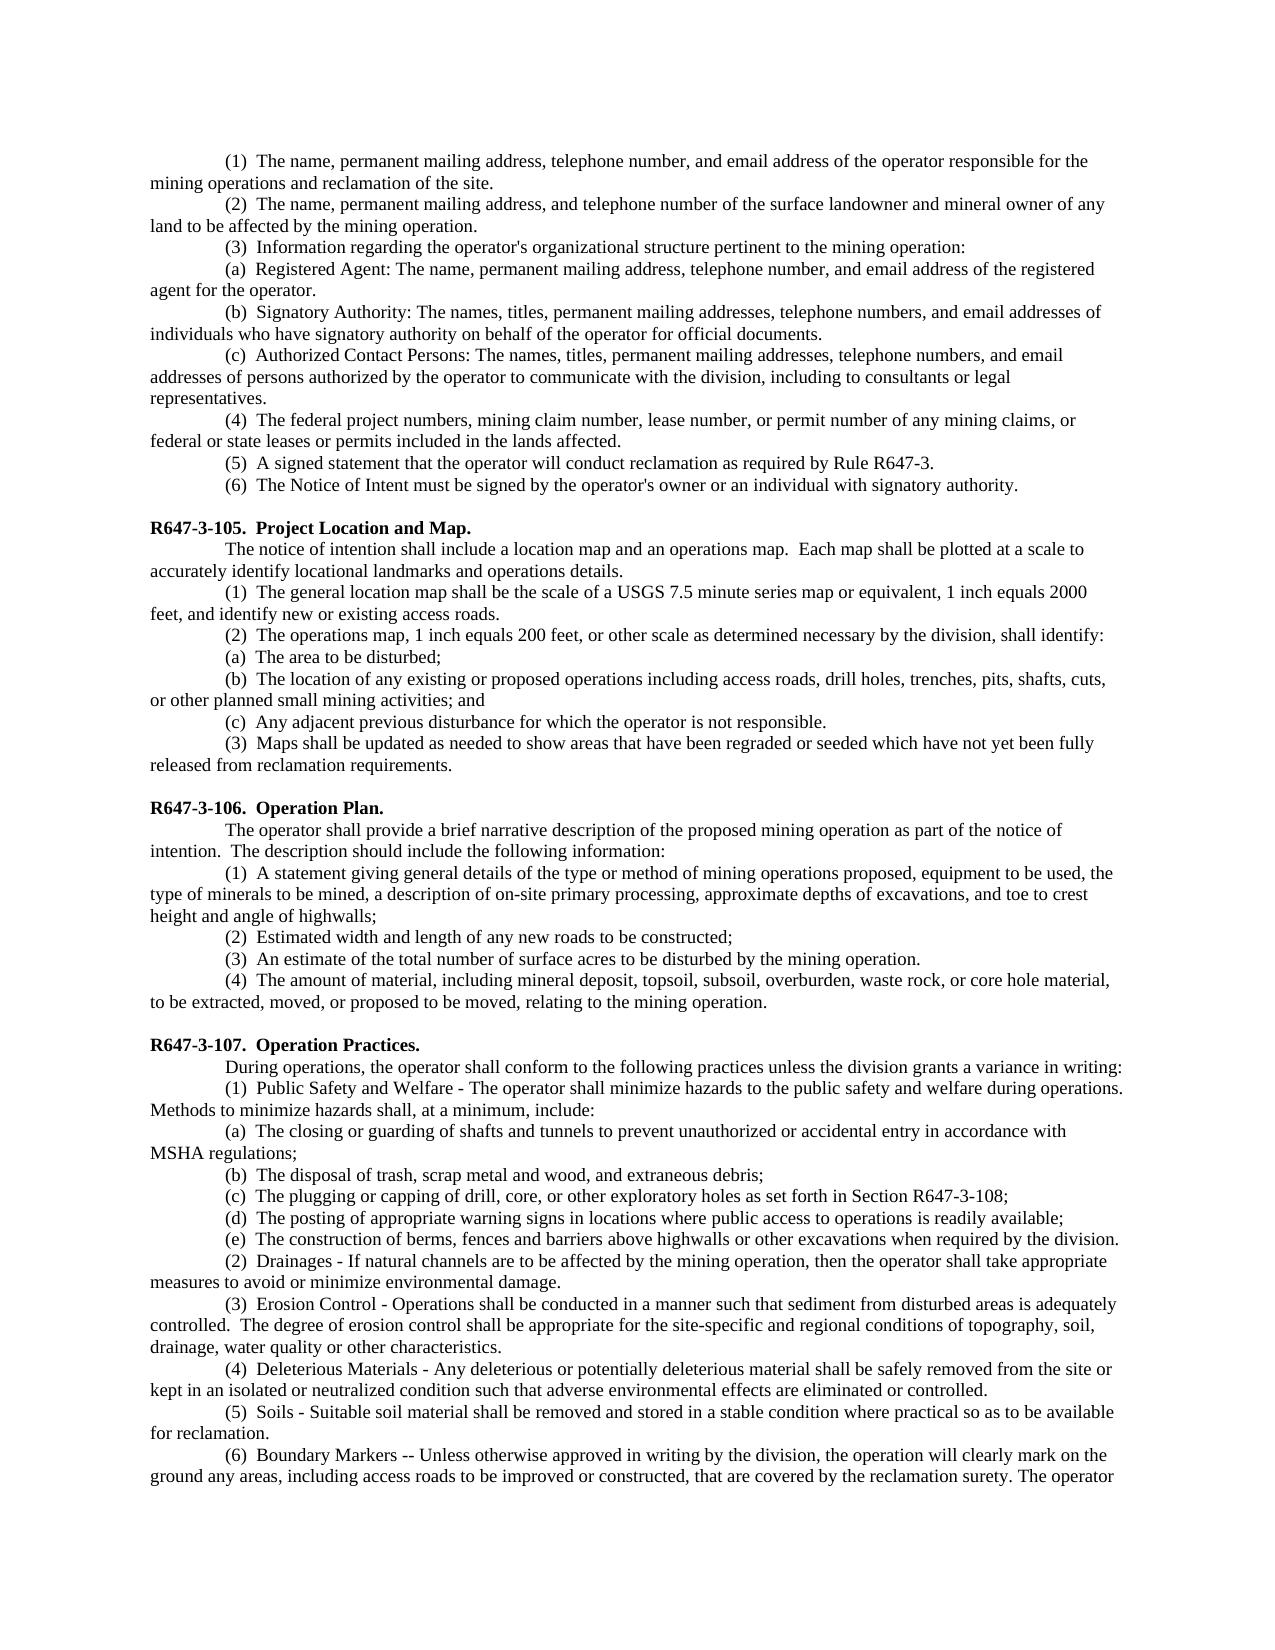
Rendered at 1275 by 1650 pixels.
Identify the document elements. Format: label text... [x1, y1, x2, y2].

text (3) An estimate of the total number of surface acres to be disturbed by the mining operation. [150, 948, 1125, 969]
text (b) Signatory Authority: The names, titles, permanent mailing addresses, telephone numbers, and email addresses of individuals who have signatory authority on behalf of the operator for official documents. [150, 301, 1125, 344]
text (5) Soils - Suitable soil material shall be removed and stored in a stable condition where practical so as to be available for reclamation. [150, 1401, 1125, 1444]
text (c) Authorized Contact Persons: The names, titles, permanent mailing addresses, telephone numbers, and email addresses of persons authorized by the operator to communicate with the division, including to consultants or legal representatives. [150, 344, 1125, 409]
text (3) Information regarding the operator's organizational structure pertinent to the mining operation: [150, 236, 1125, 258]
text During operations, the operator shall conform to the following practices unless the division grants a variance in writing: [150, 1056, 1125, 1077]
text (2) Drainages - If natural channels are to be affected by the mining operation, then the operator shall take appropriate measures to avoid or minimize environmental damage. [150, 1250, 1125, 1293]
text (2) The name, permanent mailing address, and telephone number of the surface landowner and mineral owner of any land to be affected by the mining operation. [150, 193, 1125, 236]
text The notice of intention shall include a location map and an operations map. Each map shall be plotted at a scale to accurately identify locational landmarks and operations details. [150, 538, 1125, 581]
text (b) The disposal of trash, scrap metal and wood, and extraneous debris; [150, 1163, 1125, 1185]
text (c) Any adjacent previous disturbance for which the operator is not responsible. [150, 711, 1125, 732]
text (3) Erosion Control - Operations shall be conducted in a manner such that sediment from disturbed areas is adequately controlled. The degree of erosion control shall be appropriate for the site-specific and regional conditions of topography, soil, drainage, water quality or other characteristics. [150, 1293, 1125, 1357]
text (1) A statement giving general details of the type or method of mining operations proposed, equipment to be used, the type of minerals to be mined, a description of on-site primary processing, approximate depths of excavations, and toe to crest height and angle of highwalls; [150, 862, 1125, 926]
text (a) Registered Agent: The name, permanent mailing address, telephone number, and email address of the registered agent for the operator. [150, 258, 1125, 301]
text (4) The amount of material, including mineral deposit, topsoil, subsoil, overburden, waste rock, or core hole material, to be extracted, moved, or proposed to be moved, relating to the mining operation. [150, 969, 1125, 1012]
text (a) The closing or guarding of shafts and tunnels to prevent unauthorized or accidental entry in accordance with MSHA regulations; [150, 1120, 1125, 1163]
text (4) Deleterious Materials - Any deleterious or potentially deleterious material shall be safely removed from the site or kept in an isolated or neutralized condition such that adverse environmental effects are eliminated or controlled. [150, 1357, 1125, 1401]
text (2) Estimated width and length of any new roads to be constructed; [150, 926, 1125, 948]
text (6) The Notice of Intent must be signed by the operator's owner or an individual with signatory authority. [150, 473, 1125, 495]
text (1) The general location map shall be the scale of a USGS 7.5 minute series map or equivalent, 1 inch equals 2000 feet, and identify new or existing access roads. [150, 581, 1125, 624]
text (5) A signed statement that the operator will conduct reclamation as required by Rule R647-3. [150, 452, 1125, 473]
text (3) Maps shall be updated as needed to show areas that have been regraded or seeded which have not yet been fully released from reclamation requirements. [150, 732, 1125, 775]
text (b) The location of any existing or proposed operations including access roads, drill holes, trenches, pits, shafts, cuts, or other planned small mining activities; and [150, 667, 1125, 711]
text (e) The construction of berms, fences and barriers above highwalls or other excavations when required by the division. [150, 1228, 1125, 1250]
text (4) The federal project numbers, mining claim number, lease number, or permit number of any mining claims, or federal or state leases or permits included in the lands affected. [150, 409, 1125, 452]
text (c) The plugging or capping of drill, core, or other exploratory holes as set forth in Section R647-3-108; [150, 1185, 1125, 1207]
text The operator shall provide a brief narrative description of the proposed mining operation as part of the notice of intention. The description should include the following information: [150, 818, 1125, 862]
text R647-3-105. Project Location and Map. [150, 517, 1125, 538]
text (1) The name, permanent mailing address, telephone number, and email address of the operator responsible for the mining operations and reclamation of the site. [150, 150, 1125, 193]
text (d) The posting of appropriate warning signs in locations where public access to operations is readily available; [150, 1207, 1125, 1228]
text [150, 1444, 1125, 1487]
text R647-3-106. Operation Plan. [150, 797, 1125, 818]
text (1) Public Safety and Welfare - The operator shall minimize hazards to the public safety and welfare during operations. Methods to minimize hazards shall, at a minimum, include: [150, 1077, 1125, 1120]
text (2) The operations map, 1 inch equals 200 feet, or other scale as determined necessary by the division, shall identify: [150, 624, 1125, 646]
text R647-3-107. Operation Practices. [150, 1034, 1125, 1056]
text (a) The area to be disturbed; [150, 646, 1125, 667]
